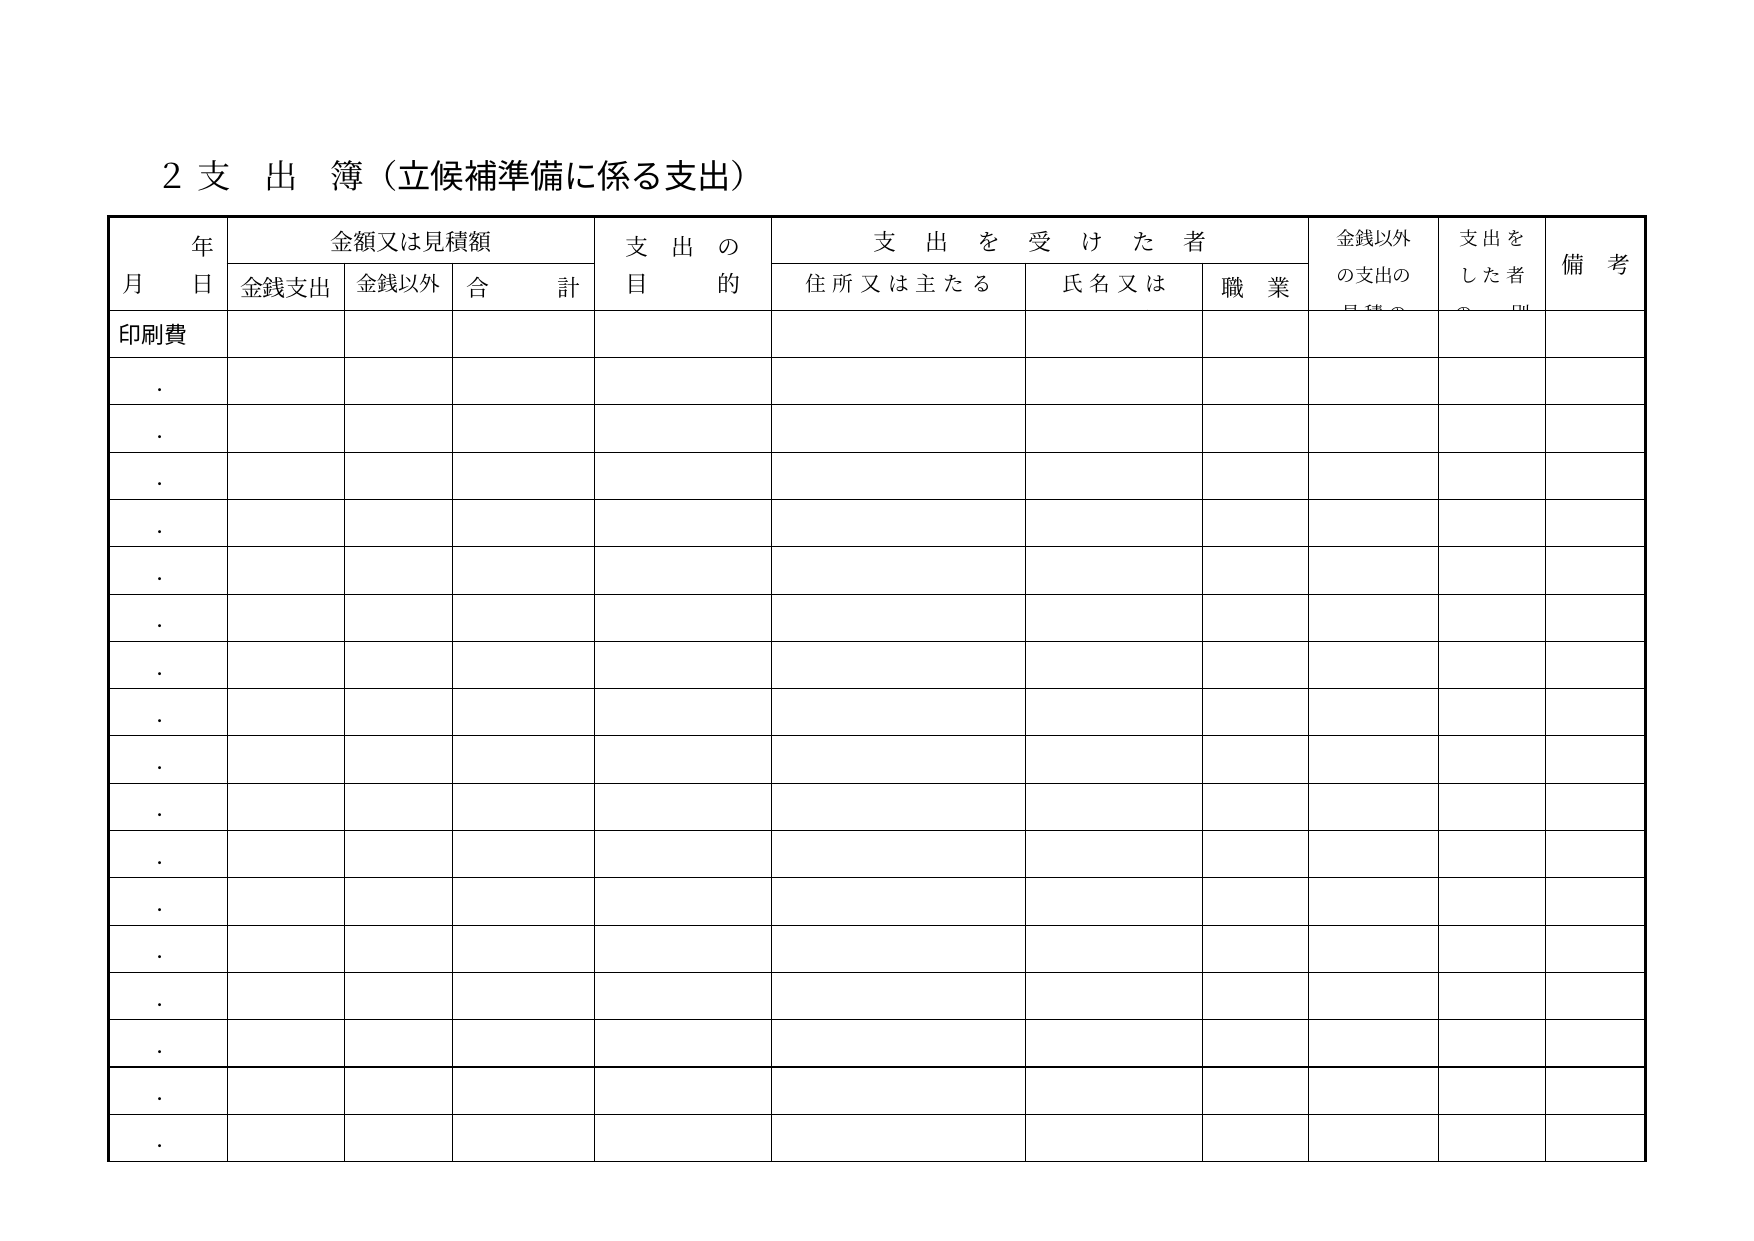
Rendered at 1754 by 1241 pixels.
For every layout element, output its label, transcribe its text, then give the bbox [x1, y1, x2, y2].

table_cell [1309, 784, 1438, 830]
table_cell [453, 878, 594, 924]
table_cell [1546, 926, 1644, 972]
table_cell [1026, 311, 1202, 357]
table_cell [1439, 736, 1545, 783]
table_cell [1203, 311, 1308, 357]
table_cell [228, 736, 344, 783]
table_cell [1203, 736, 1308, 783]
table_cell ． [110, 1020, 227, 1066]
table_cell [453, 595, 594, 641]
table_cell 金銭以外の 支 出 [345, 264, 452, 310]
table_cell [1026, 1020, 1202, 1066]
table_cell [595, 500, 771, 546]
table_cell [1203, 595, 1308, 641]
table_cell [1026, 831, 1202, 877]
table_cell [1203, 405, 1308, 452]
table_cell [772, 973, 1025, 1019]
table_cell [345, 1020, 452, 1066]
table_cell [772, 784, 1025, 830]
table_cell [1309, 831, 1438, 877]
table_cell [345, 1115, 452, 1161]
table_cell [345, 642, 452, 688]
table_cell [1309, 1020, 1438, 1066]
table_header 支 出 を し た 者 の 別 [1439, 218, 1545, 310]
table_cell [228, 453, 344, 499]
table_cell [453, 1068, 594, 1114]
table_cell [228, 784, 344, 830]
table_cell ． [110, 973, 227, 1019]
table_cell [1439, 1115, 1545, 1161]
table_header 年 月 日 [110, 218, 227, 310]
table_cell [772, 689, 1025, 735]
table_cell [1309, 500, 1438, 546]
table_cell [595, 405, 771, 452]
table_cell [345, 878, 452, 924]
table_cell [228, 973, 344, 1019]
table_cell [1439, 405, 1545, 452]
table_cell [595, 1115, 771, 1161]
table_cell [1203, 500, 1308, 546]
table_cell [1309, 358, 1438, 404]
table_cell [1546, 1115, 1644, 1161]
table_cell [453, 926, 594, 972]
table_cell [1439, 1020, 1545, 1066]
table_cell [595, 453, 771, 499]
table_cell [1439, 784, 1545, 830]
table_cell [1546, 689, 1644, 735]
table_cell [1309, 736, 1438, 783]
table_cell [1026, 500, 1202, 546]
table_cell [1026, 973, 1202, 1019]
table_cell [1203, 784, 1308, 830]
table_cell [1026, 405, 1202, 452]
table_cell ． [110, 500, 227, 546]
table_cell [1203, 926, 1308, 972]
table_cell [772, 1020, 1025, 1066]
table_cell [228, 1020, 344, 1066]
table_header 金銭以外 の支出の 見 積 の 根 拠 [1309, 218, 1438, 310]
table_cell [1026, 1115, 1202, 1161]
table_cell [1546, 405, 1644, 452]
table_cell [772, 926, 1025, 972]
table_cell [228, 595, 344, 641]
table_cell [1546, 831, 1644, 877]
table_cell [595, 736, 771, 783]
table_cell [453, 500, 594, 546]
table_cell [1546, 878, 1644, 924]
table_cell [228, 831, 344, 877]
table_cell [228, 689, 344, 735]
table_cell 合 計 [453, 264, 594, 310]
table_cell [345, 831, 452, 877]
table_cell [1309, 973, 1438, 1019]
table_cell [595, 358, 771, 404]
table_cell [1439, 500, 1545, 546]
table_cell [772, 405, 1025, 452]
table_cell [1309, 595, 1438, 641]
table_cell [453, 547, 594, 593]
table_cell [595, 784, 771, 830]
table_cell [228, 500, 344, 546]
table_cell [1026, 642, 1202, 688]
table_cell [1203, 1068, 1308, 1114]
table_cell [345, 595, 452, 641]
table_cell ． [110, 878, 227, 924]
table_cell [1203, 973, 1308, 1019]
table_cell [228, 311, 344, 357]
table_cell [1546, 358, 1644, 404]
table_cell [772, 453, 1025, 499]
table_cell ． [110, 926, 227, 972]
table_cell [1203, 642, 1308, 688]
table_cell [1546, 311, 1644, 357]
table_cell [1439, 973, 1545, 1019]
table_cell [345, 500, 452, 546]
table_cell [1439, 547, 1545, 593]
table_cell [1546, 642, 1644, 688]
table_cell ． [110, 642, 227, 688]
table_cell [1439, 1068, 1545, 1114]
table_cell [1439, 358, 1545, 404]
table_header 備 考 [1546, 218, 1644, 310]
table_cell [1026, 453, 1202, 499]
table_cell [772, 831, 1025, 877]
table_cell [1546, 547, 1644, 593]
table_cell [595, 311, 771, 357]
table_cell [453, 973, 594, 1019]
table_cell [1309, 311, 1438, 357]
table_cell [1309, 689, 1438, 735]
table_cell [1026, 736, 1202, 783]
table_cell [1546, 1020, 1644, 1066]
table_cell [345, 689, 452, 735]
table_cell [345, 405, 452, 452]
table_cell [1203, 1115, 1308, 1161]
table_cell [228, 1068, 344, 1114]
table_cell [595, 1068, 771, 1114]
table_cell [772, 547, 1025, 593]
table_cell [1203, 358, 1308, 404]
table_cell [1439, 595, 1545, 641]
table_cell 職 業 [1203, 264, 1308, 310]
table_cell [453, 784, 594, 830]
table_cell [453, 358, 594, 404]
table_cell [595, 878, 771, 924]
table_header 支 出 の 目 的 [595, 218, 771, 310]
table_cell [772, 358, 1025, 404]
table_cell [595, 926, 771, 972]
table_cell [345, 311, 452, 357]
table_cell [595, 689, 771, 735]
table_cell [595, 973, 771, 1019]
table_cell [1203, 547, 1308, 593]
table_cell [1546, 973, 1644, 1019]
table_cell [1203, 453, 1308, 499]
table_cell [228, 878, 344, 924]
table_cell 住所又は主たる 事務所の所在地 [772, 264, 1025, 310]
table_cell ． [110, 784, 227, 830]
table_cell [1309, 642, 1438, 688]
table_cell [228, 547, 344, 593]
table_cell [345, 926, 452, 972]
table_cell [1439, 689, 1545, 735]
table_header 支 出 を 受 け た 者 [772, 218, 1308, 262]
table_cell [1026, 689, 1202, 735]
table_cell [1203, 878, 1308, 924]
table_cell [1026, 547, 1202, 593]
table_cell [228, 358, 344, 404]
table_cell [1203, 1020, 1308, 1066]
table_cell [228, 926, 344, 972]
table_cell [345, 547, 452, 593]
table_cell [1026, 878, 1202, 924]
table_cell [1309, 405, 1438, 452]
table_cell [345, 1068, 452, 1114]
table_cell [1546, 736, 1644, 783]
table_cell 金銭支出 [228, 264, 344, 310]
table_cell [453, 831, 594, 877]
table_cell ． [110, 1068, 227, 1114]
table_cell [772, 642, 1025, 688]
table_cell [772, 1068, 1025, 1114]
table_cell [595, 595, 771, 641]
table_cell [1026, 926, 1202, 972]
table_cell [228, 1115, 344, 1161]
table_cell [772, 311, 1025, 357]
table_cell [345, 784, 452, 830]
table_cell [1439, 311, 1545, 357]
table_cell [772, 500, 1025, 546]
table_cell [1439, 642, 1545, 688]
text ２ 支 出 簿（立候補準備に係る支出） [89, 136, 1665, 211]
table_cell [1439, 926, 1545, 972]
table_cell [1026, 595, 1202, 641]
table_cell [772, 736, 1025, 783]
table_cell ． [110, 547, 227, 593]
table_cell [453, 1020, 594, 1066]
table_cell [595, 642, 771, 688]
table_cell [453, 736, 594, 783]
table_cell ． [110, 453, 227, 499]
table_cell [1439, 878, 1545, 924]
table_header 金額又は見積額 [228, 218, 594, 262]
table_cell [1309, 547, 1438, 593]
table_cell [453, 689, 594, 735]
table_cell [1439, 453, 1545, 499]
table_cell ． [110, 358, 227, 404]
table_cell [453, 311, 594, 357]
table_cell [1546, 1068, 1644, 1114]
table_cell [1439, 831, 1545, 877]
table_cell [345, 453, 452, 499]
table_cell [595, 831, 771, 877]
table_cell [345, 358, 452, 404]
table_cell [345, 973, 452, 1019]
table_cell [228, 642, 344, 688]
table_cell [595, 1020, 771, 1066]
table_cell [453, 453, 594, 499]
table_cell [1546, 500, 1644, 546]
table_cell [345, 736, 452, 783]
table_cell [453, 642, 594, 688]
table_cell [595, 547, 771, 593]
table_cell ． [110, 595, 227, 641]
table_cell 氏名又は 団体名 [1026, 264, 1202, 310]
table_cell 印刷費 [110, 311, 227, 357]
table_cell ． [110, 831, 227, 877]
table_cell [1026, 1068, 1202, 1114]
table_cell ． [110, 736, 227, 783]
table_cell [453, 405, 594, 452]
table_cell [1026, 784, 1202, 830]
table_cell [1309, 1115, 1438, 1161]
table_cell ． [110, 1115, 227, 1161]
table_cell [453, 1115, 594, 1161]
table_cell [1309, 878, 1438, 924]
table_cell [1546, 453, 1644, 499]
table_cell [772, 878, 1025, 924]
table_cell [1309, 453, 1438, 499]
table_cell [1546, 784, 1644, 830]
table_cell [1026, 358, 1202, 404]
table_cell [1546, 595, 1644, 641]
table_cell ． [110, 689, 227, 735]
table_cell [772, 1115, 1025, 1161]
table_cell [1309, 926, 1438, 972]
table_cell ． [110, 405, 227, 452]
table_cell [1309, 1068, 1438, 1114]
table_cell [772, 595, 1025, 641]
table_cell [1203, 831, 1308, 877]
table_cell [228, 405, 344, 452]
table_cell [1203, 689, 1308, 735]
